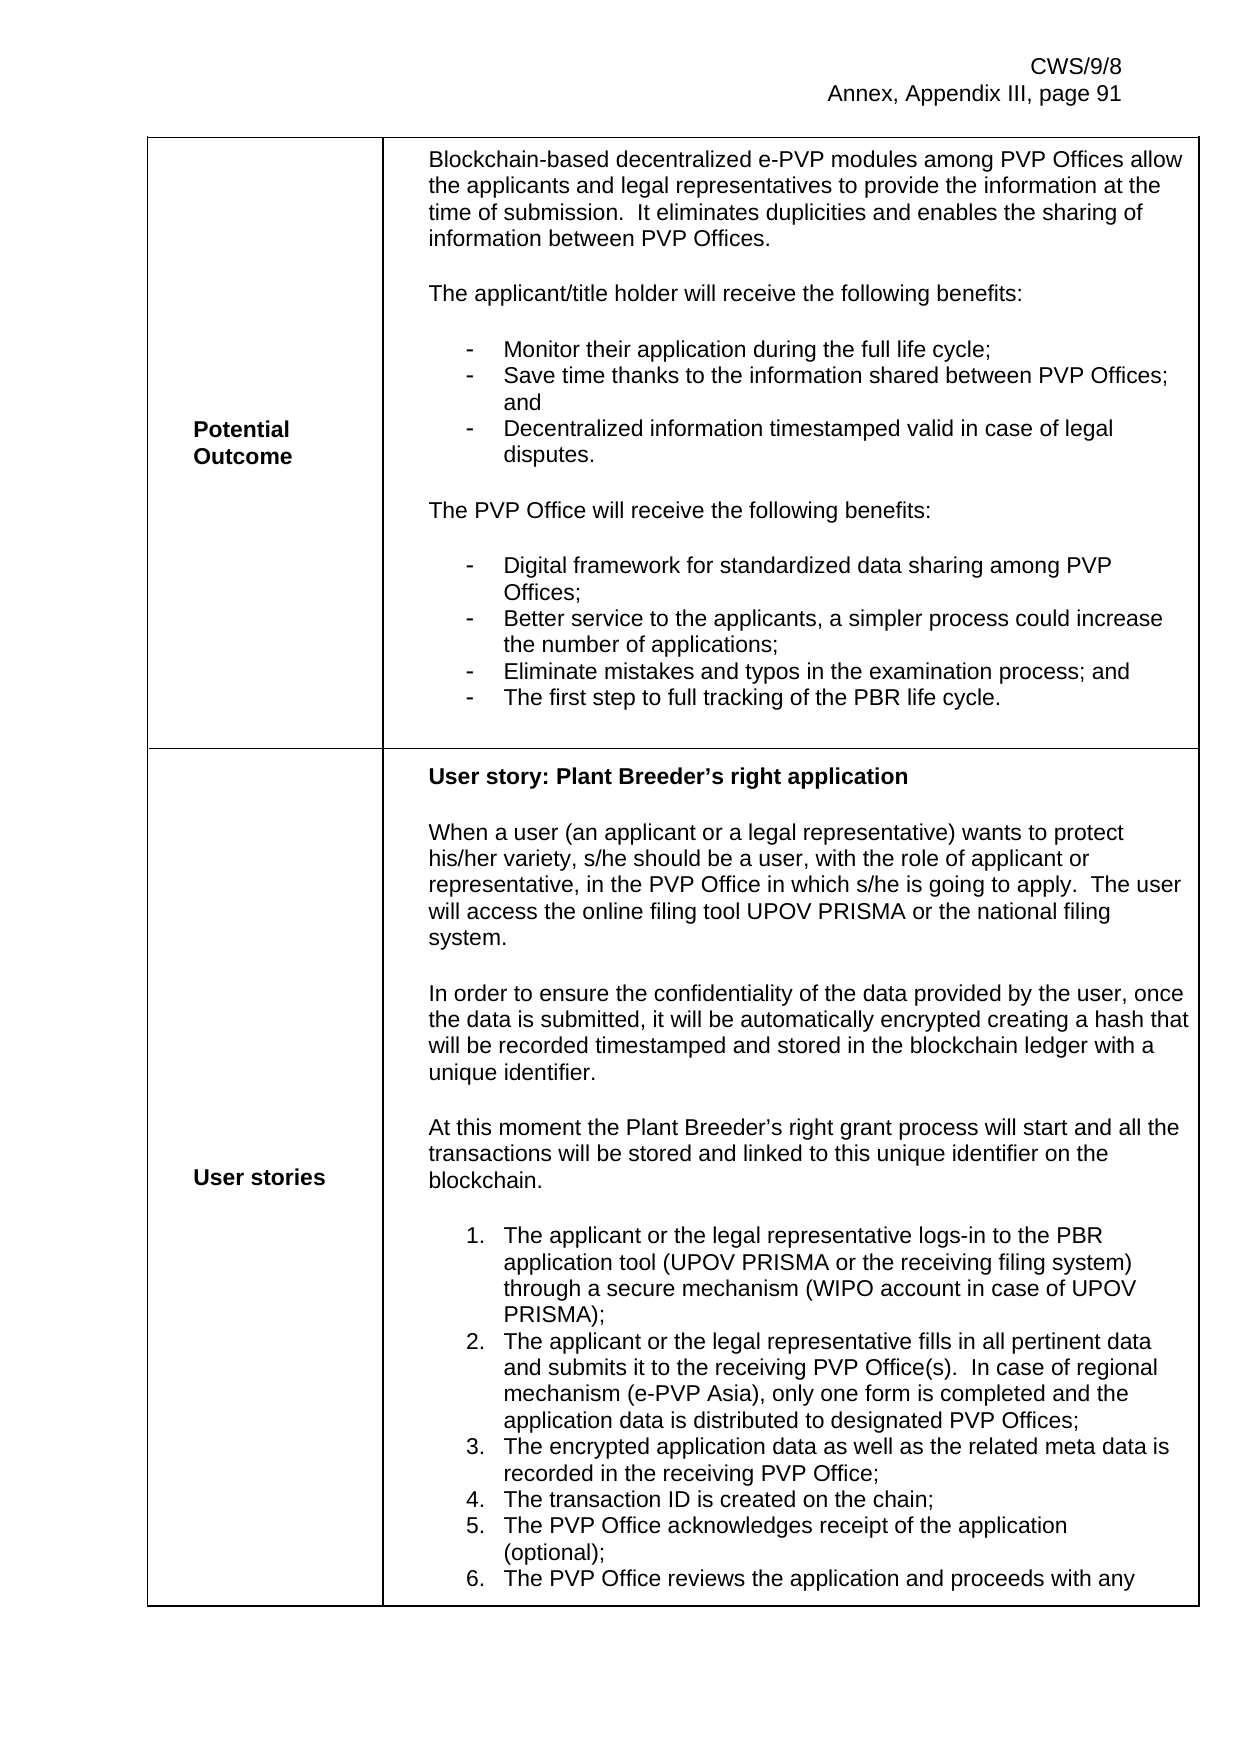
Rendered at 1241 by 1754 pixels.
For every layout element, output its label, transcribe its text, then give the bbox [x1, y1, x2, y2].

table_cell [384, 749, 1198, 1605]
table_cell Potential Outcome [148, 138, 382, 747]
table_cell User stories [148, 749, 382, 1605]
table_cell Blockchain-based decentralized e-PVP modules among PVP Offices allow the applicants and legal representatives to provide the information at the time of submission. It eliminates duplicities and enables the sharing of information between PVP Offices. The applicant/title holder will receive the following benefits: Monitor their application during the full life cycle; Save time thanks to the information shared between PVP Offices; and Decentralized information timestamped valid in case of legal disputes. The PVP Office will receive the following benefits: Digital framework for standardized data sharing among PVP Offices; Better service to the applicants, a simpler process could increase the number of applications; Eliminate mistakes and typos in the examination process; and The first step to full tracking of the PBR life cycle. [384, 138, 1198, 747]
